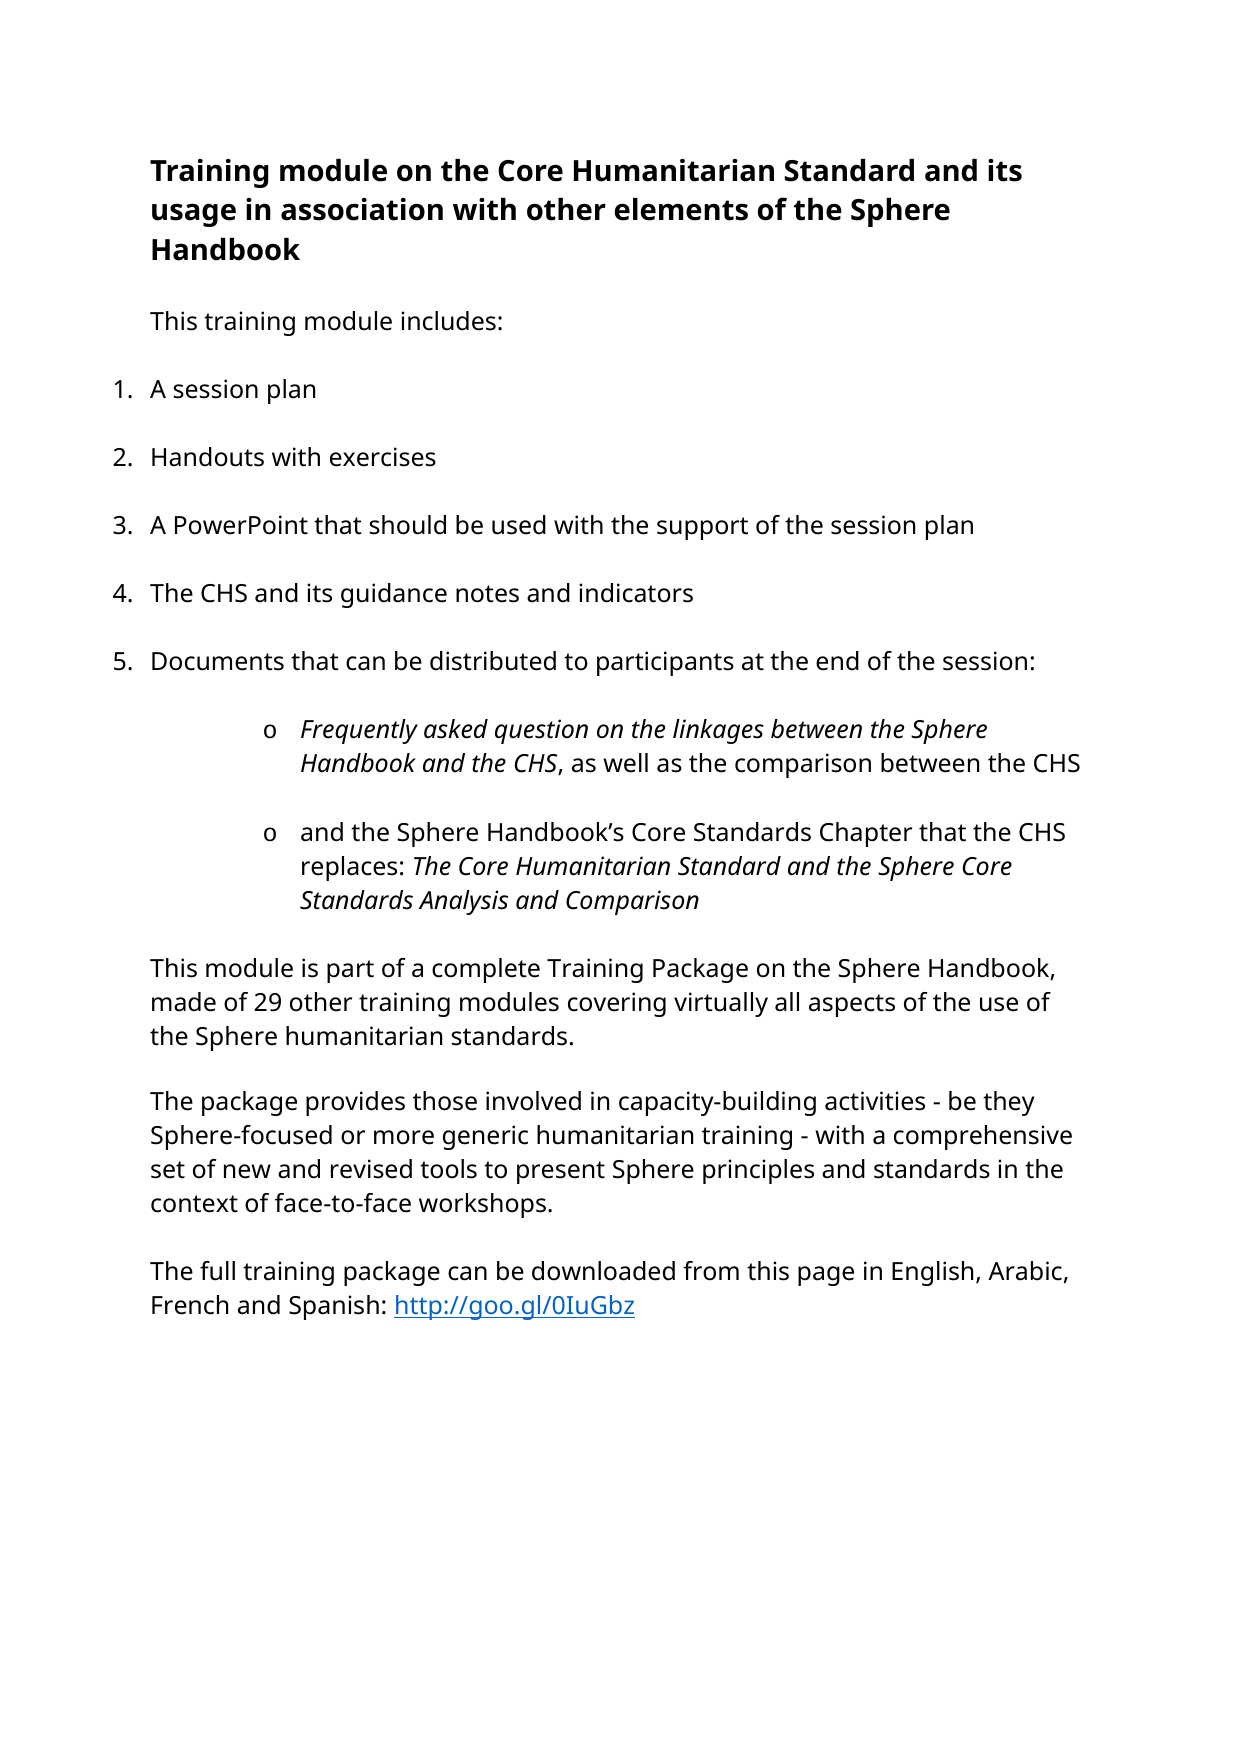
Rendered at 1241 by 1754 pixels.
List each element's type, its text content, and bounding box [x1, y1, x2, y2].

text The full training package can be downloaded from this page in English, Arabic, French and Spanish: http://goo.gl/0IuGbz [150, 1254, 1090, 1322]
list Handouts with exercises [112, 439, 1090, 473]
list and the Sphere Handbook’s Core Standards Chapter that the CHS replaces: The Core Humanitarian Standard and the Sphere Core Standards Analysis and Comparison [262, 814, 1090, 917]
list Frequently asked question on the linkages between the Sphere Handbook and the CHS, as well as the comparison between the CHS [262, 712, 1090, 780]
list The CHS and its guidance notes and indicators [112, 576, 1090, 610]
list A session plan [112, 371, 1090, 405]
list Documents that can be distributed to participants at the end of the session: [112, 644, 1090, 678]
text This module is part of a complete Training Package on the Sphere Handbook, made of 29 other training modules covering virtually all aspects of the use of the Sphere humanitarian standards. [150, 951, 1090, 1053]
text Training module on the Core Humanitarian Standard and its usage in association with other elements of the Sphere Handbook [150, 150, 1090, 269]
text The package provides those involved in capacity-building activities - be they Sphere-focused or more generic humanitarian training - with a comprehensive set of new and revised tools to present Sphere principles and standards in the context of face-to-face workshops. [150, 1083, 1090, 1220]
list A PowerPoint that should be used with the support of the session plan [112, 507, 1090, 542]
text This training module includes: [150, 303, 1090, 337]
